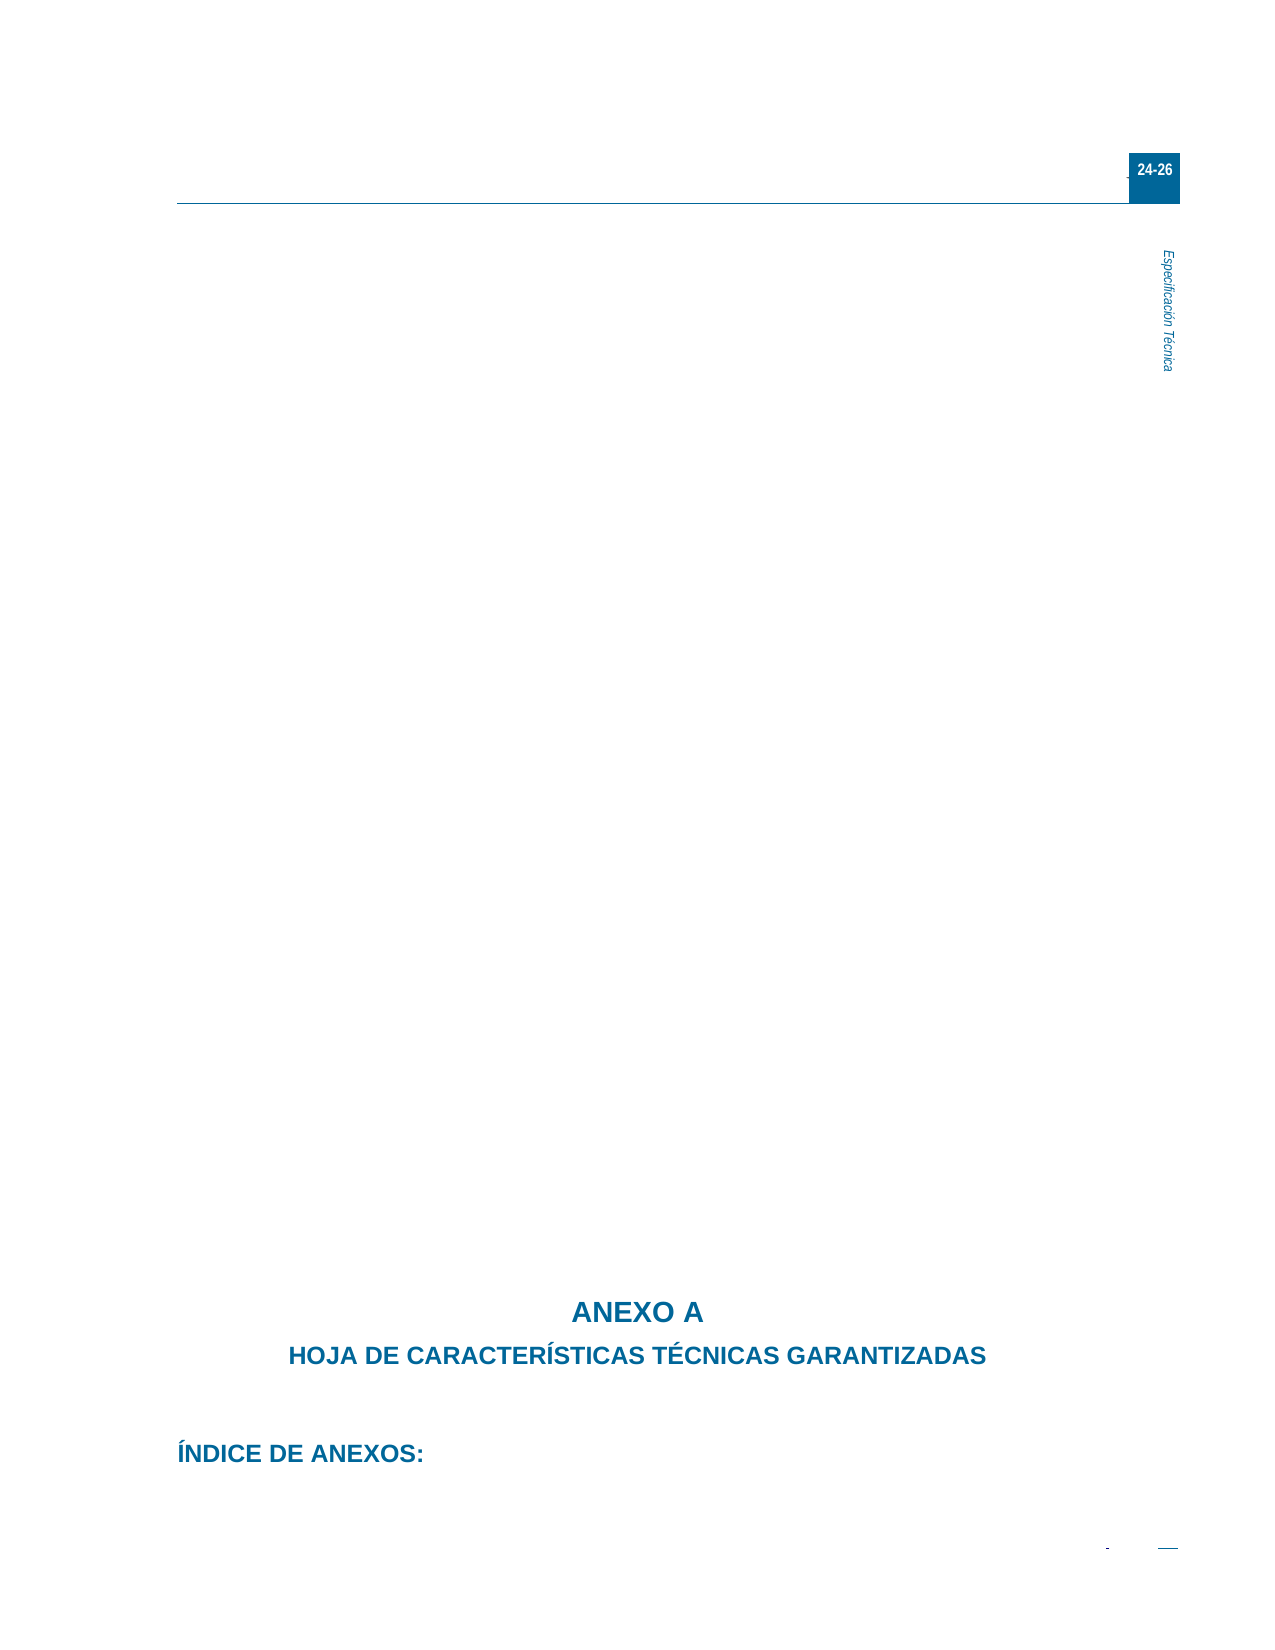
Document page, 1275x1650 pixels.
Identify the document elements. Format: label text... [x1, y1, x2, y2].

title Índice de Anexos: [177, 1439, 1098, 1467]
subtitle Hoja de Características Técnicas Garantizadas [177, 1341, 1098, 1369]
subtitle Anexo A [177, 1294, 1098, 1328]
